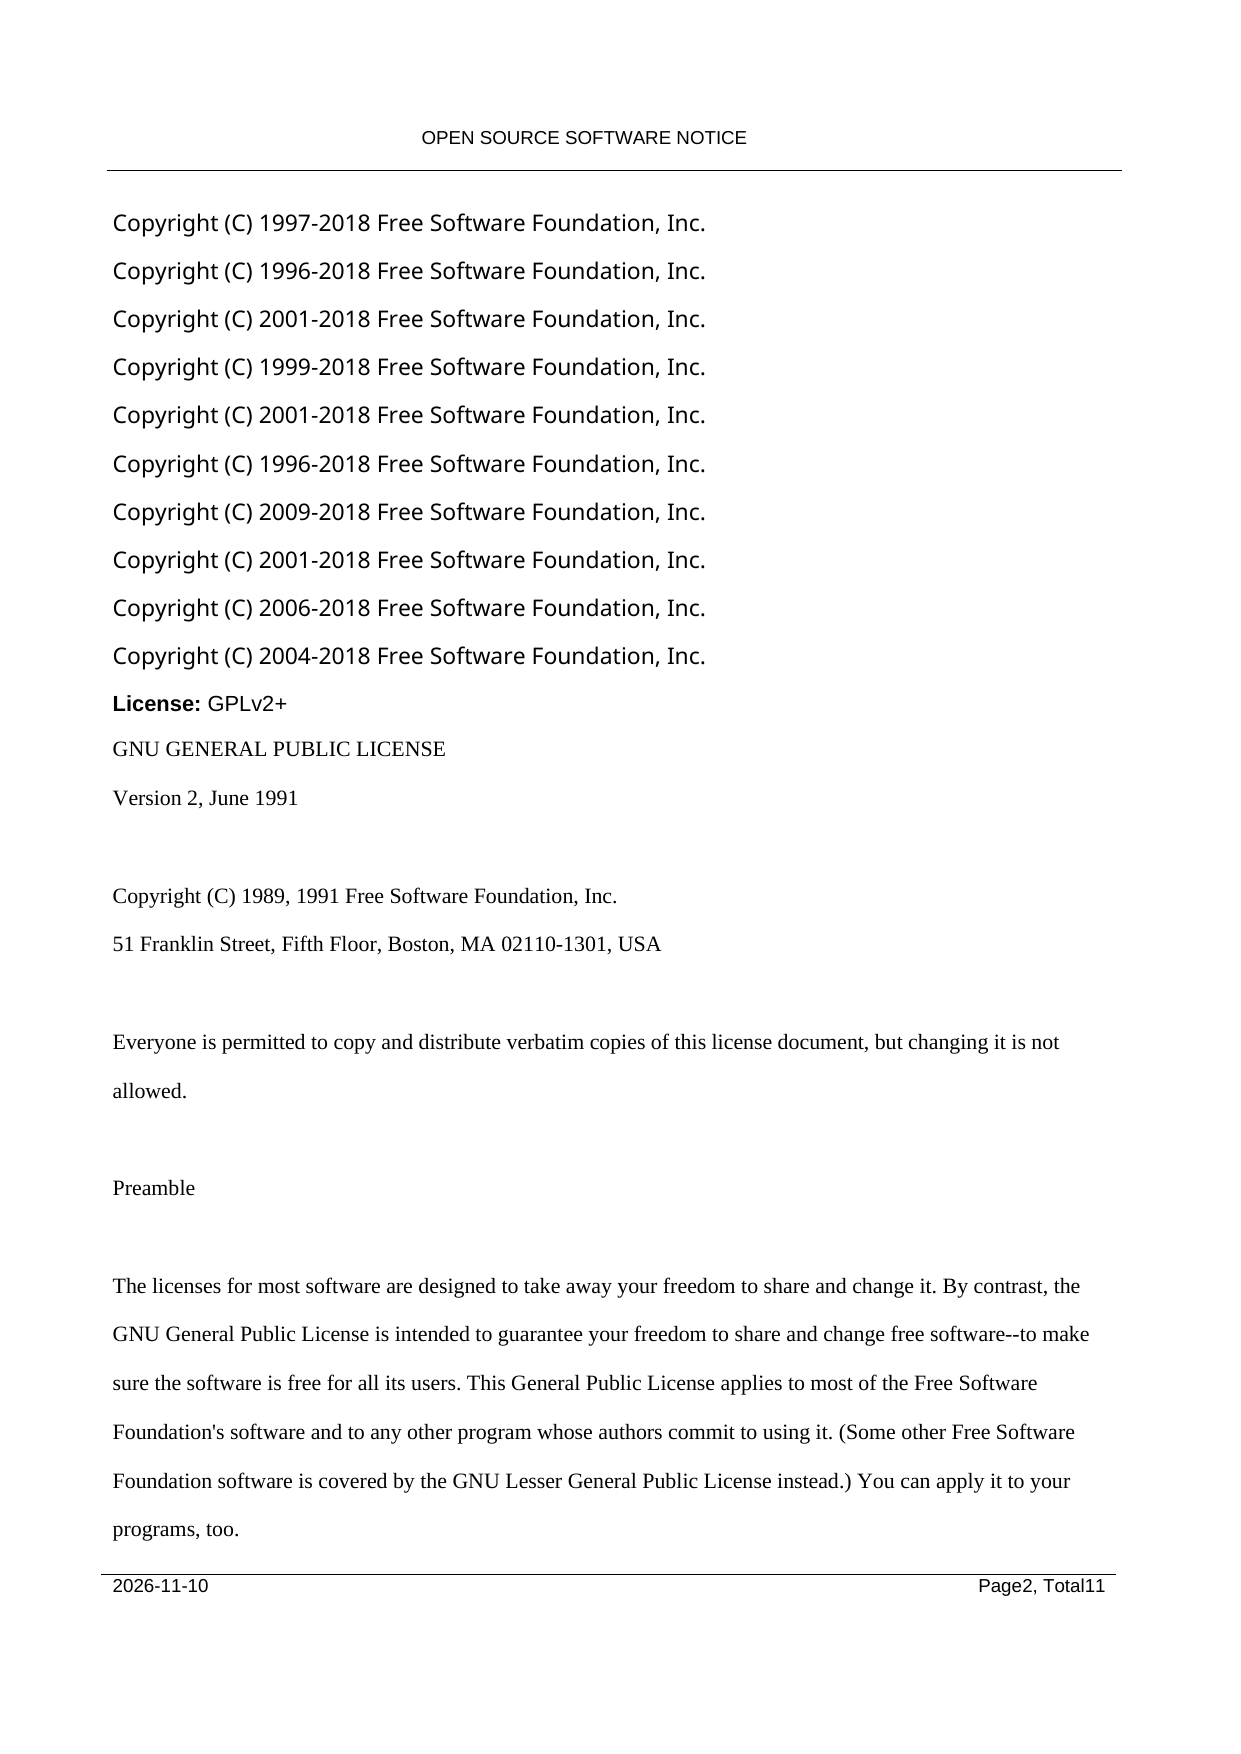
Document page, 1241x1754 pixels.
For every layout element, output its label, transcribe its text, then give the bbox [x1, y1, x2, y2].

text Copyright (C) 2001-2018 Free Software Foundation, Inc. [112, 399, 1128, 431]
text Copyright (C) 1999-2018 Free Software Foundation, Inc. [112, 351, 1128, 383]
text Copyright (C) 1996-2018 Free Software Foundation, Inc. [112, 447, 1128, 479]
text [112, 733, 1128, 1545]
text Copyright (C) 2006-2018 Free Software Foundation, Inc. [112, 591, 1128, 624]
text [112, 254, 1128, 287]
text Copyright (C) 2004-2018 Free Software Foundation, Inc. [112, 639, 1128, 672]
text Copyright (C) 1997-2018 Free Software Foundation, Inc. [112, 206, 1128, 239]
text Copyright (C) 2009-2018 Free Software Foundation, Inc. [112, 495, 1128, 528]
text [112, 303, 1128, 335]
text Copyright (C) 2001-2018 Free Software Foundation, Inc. [112, 543, 1128, 576]
text License: GPLv2+ [112, 688, 1128, 720]
